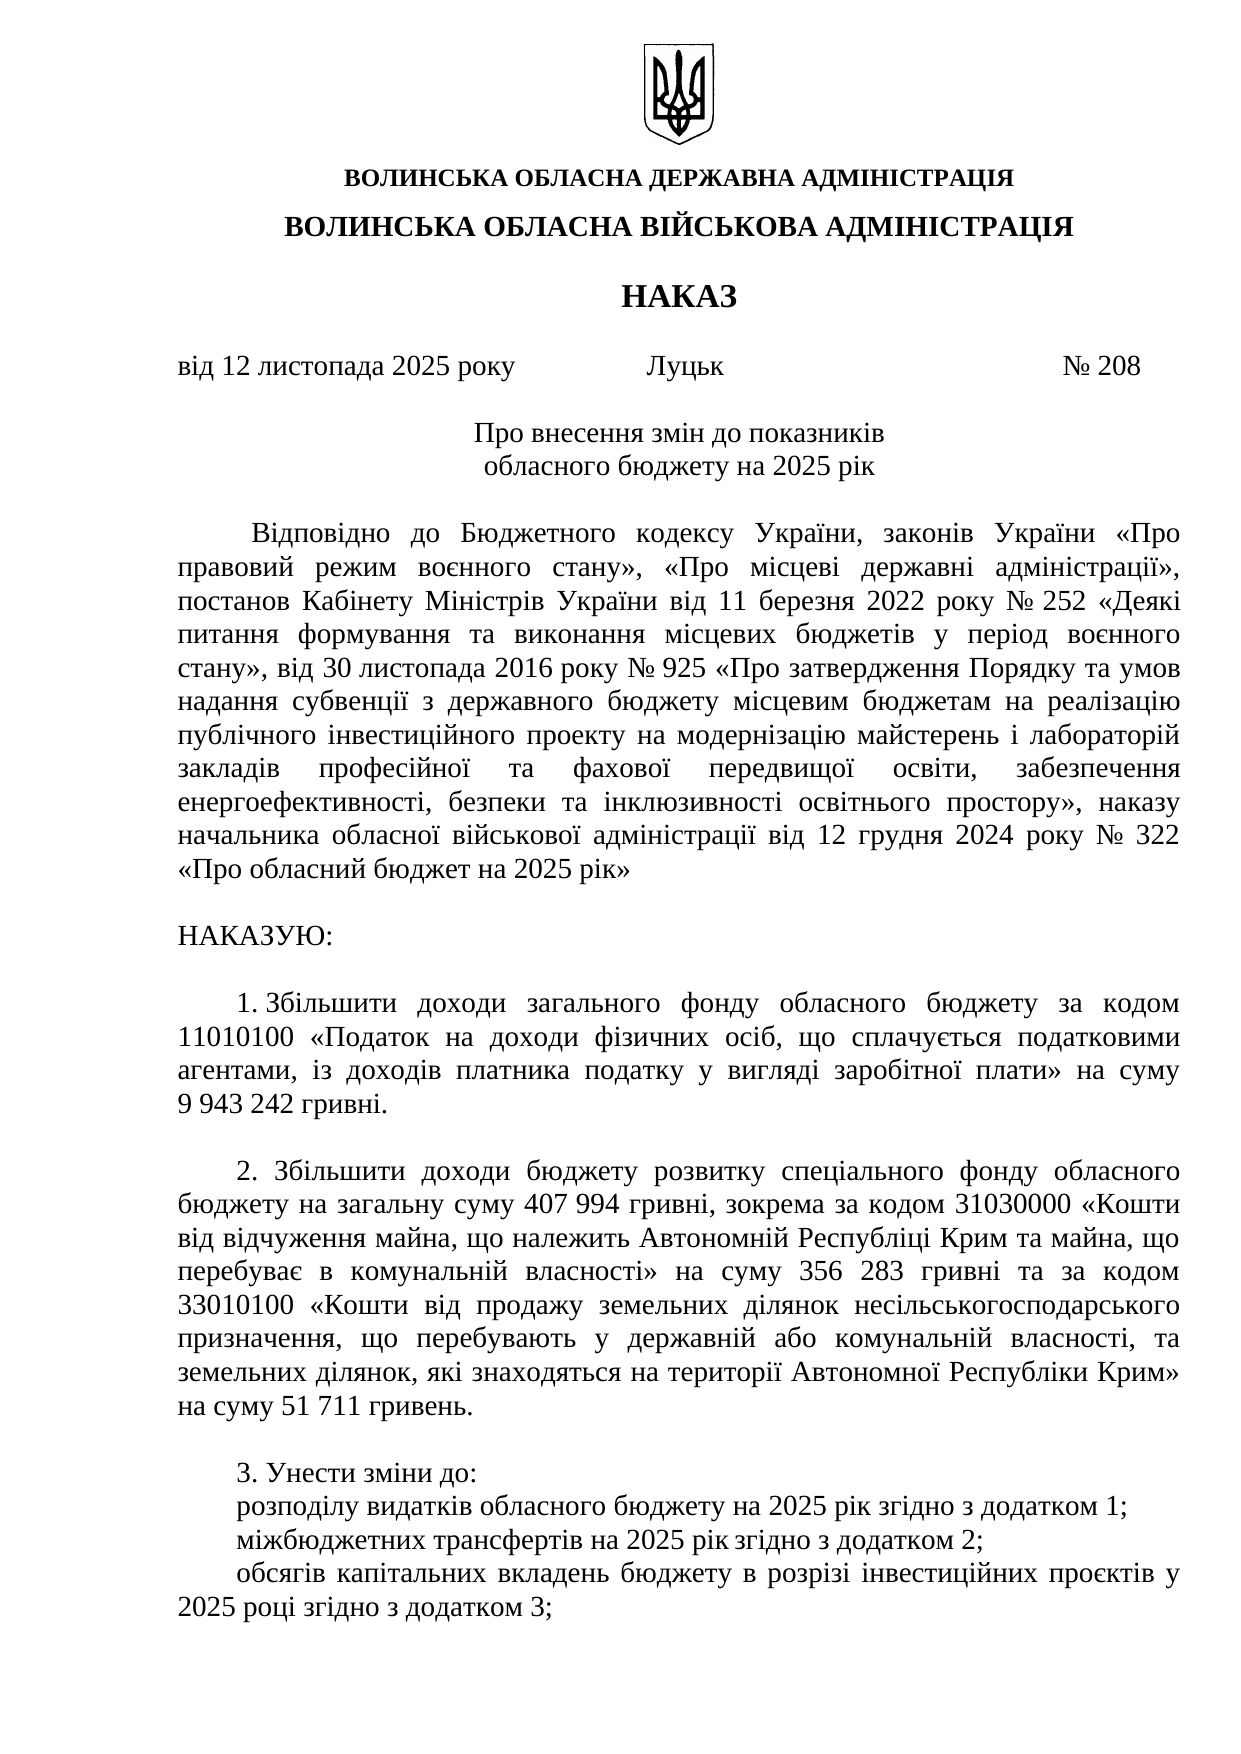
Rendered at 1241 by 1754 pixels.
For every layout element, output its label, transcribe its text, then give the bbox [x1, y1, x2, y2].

text НАКАЗУЮ: [177, 918, 1181, 952]
text 3. Унести зміни до: [177, 1455, 1181, 1488]
text ВОЛИНСЬКА ОБЛАСНА ВІЙСЬКОВА АДМІНІСТРАЦІЯ [177, 209, 1181, 242]
text 1. Збільшити доходи загального фонду обласного бюджету за кодом 11010100 «Податок на доходи фізичних осіб, що сплачується податковими агентами, із доходів платника податку у вигляді заробітної плати» на суму 9 943 242 гривні. [177, 985, 1181, 1119]
text обласного бюджету на 2025 рік [177, 448, 1181, 482]
picture [643, 43, 715, 145]
text обсягів капітальних вкладень бюджету в розрізі інвестиційних проєктів у 2025 році згідно з додатком 3; [177, 1555, 1181, 1622]
text НАКАЗ [177, 276, 1181, 314]
list міжбюджетних трансфертів на 2025 рік згідно з додатком 2; [177, 1522, 1181, 1555]
text Про внесення змін до показників [177, 415, 1181, 448]
text ВОЛИНСЬКА ОБЛАСНА ДЕРЖАВНА АДМІНІСТРАЦІЯ [177, 163, 1181, 192]
text Відповідно до Бюджетного кодексу України, законів України «Про правовий режим воєнного стану», «Про місцеві державні адміністрації», постанов Кабінету Міністрів України від 11 березня 2022 року № 252 «Деякі питання формування та виконання місцевих бюджетів у період воєнного стану», від 30 листопада 2016 року № 925 «Про затвердження Порядку та умов надання субвенції з державного бюджету місцевим бюджетам на реалізацію публічного інвестиційного проекту на модернізацію майстерень і лабораторій закладів професійної та фахової передвищої освіти, забезпечення енергоефективності, безпеки та інклюзивності освітнього простору», наказу начальника обласної військової адміністрації від 12 грудня 2024 року № 322 «Про обласний бюджет на 2025 рік» [177, 516, 1181, 884]
text розподілу видатків обласного бюджету на 2025 рік згідно з додатком 1; [177, 1488, 1181, 1522]
text від 12 листопада 2025 року Луцьк № 208 [177, 348, 1181, 381]
text 2. Збільшити доходи бюджету розвитку спеціального фонду обласного бюджету на загальну суму 407 994 гривні, зокрема за кодом 31030000 «Кошти від відчуження майна, що належить Автономній Республіці Крим та майна, що перебуває в комунальній власності» на суму 356 283 гривні та за кодом 33010100 «Кошти від продажу земельних ділянок несільськогосподарського призначення, що перебувають у державній або комунальній власності, та земельних ділянок, які знаходяться на території Автономної Республіки Крим» на суму 51 711 гривень. [177, 1153, 1181, 1421]
